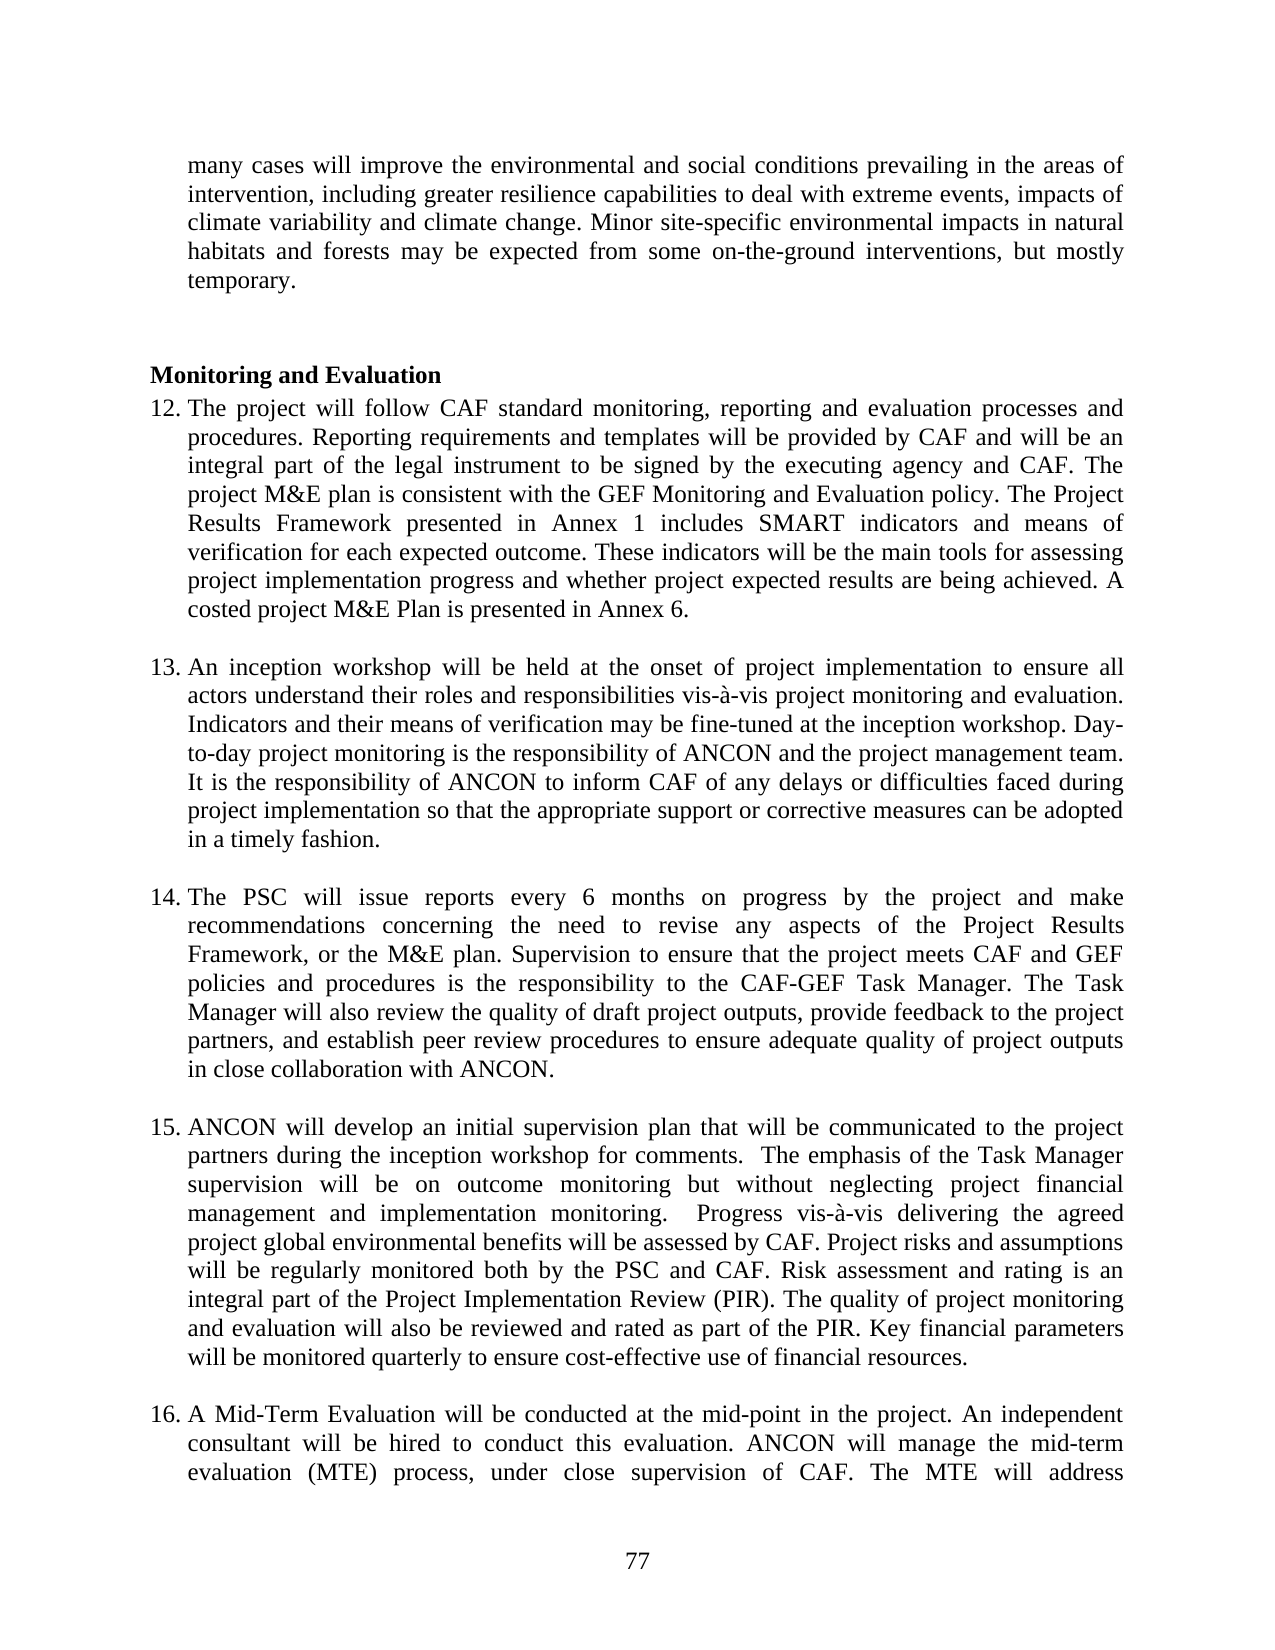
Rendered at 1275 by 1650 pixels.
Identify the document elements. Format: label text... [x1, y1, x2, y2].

list An inception workshop will be held at the onset of project implementation to ensure all actors understand their roles and responsibilities vis-à-vis project monitoring and evaluation. Indicators and their means of verification may be fine-tuned at the inception workshop. Day-to-day project monitoring is the responsibility of ANCON and the project management team. It is the responsibility of ANCON to inform CAF of any delays or difficulties faced during project implementation so that the appropriate support or corrective measures can be adopted in a timely fashion. [150, 652, 1125, 853]
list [150, 150, 1125, 294]
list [150, 1399, 1125, 1485]
list Monitoring and Evaluation [150, 360, 1125, 388]
list The PSC will issue reports every 6 months on progress by the project and make recommendations concerning the need to revise any aspects of the Project Results Framework, or the M&E plan. Supervision to ensure that the project meets CAF and GEF policies and procedures is the responsibility to the CAF-GEF Task Manager. The Task Manager will also review the quality of draft project outputs, provide feedback to the project partners, and establish peer review procedures to ensure adequate quality of project outputs in close collaboration with ANCON. [150, 882, 1125, 1083]
list The project will follow CAF standard monitoring, reporting and evaluation processes and procedures. Reporting requirements and templates will be provided by CAF and will be an integral part of the legal instrument to be signed by the executing agency and CAF. The project M&E plan is consistent with the GEF Monitoring and Evaluation policy. The Project Results Framework presented in Annex 1 includes SMART indicators and means of verification for each expected outcome. These indicators will be the main tools for assessing project implementation progress and whether project expected results are being achieved. A costed project M&E Plan is presented in Annex 6. [150, 393, 1125, 623]
list ANCON will develop an initial supervision plan that will be communicated to the project partners during the inception workshop for comments. The emphasis of the Task Manager supervision will be on outcome monitoring but without neglecting project financial management and implementation monitoring. Progress vis-à-vis delivering the agreed project global environmental benefits will be assessed by CAF. Project risks and assumptions will be regularly monitored both by the PSC and CAF. Risk assessment and rating is an integral part of the Project Implementation Review (PIR). The quality of project monitoring and evaluation will also be reviewed and rated as part of the PIR. Key financial parameters will be monitored quarterly to ensure cost-effective use of financial resources. [150, 1112, 1125, 1370]
